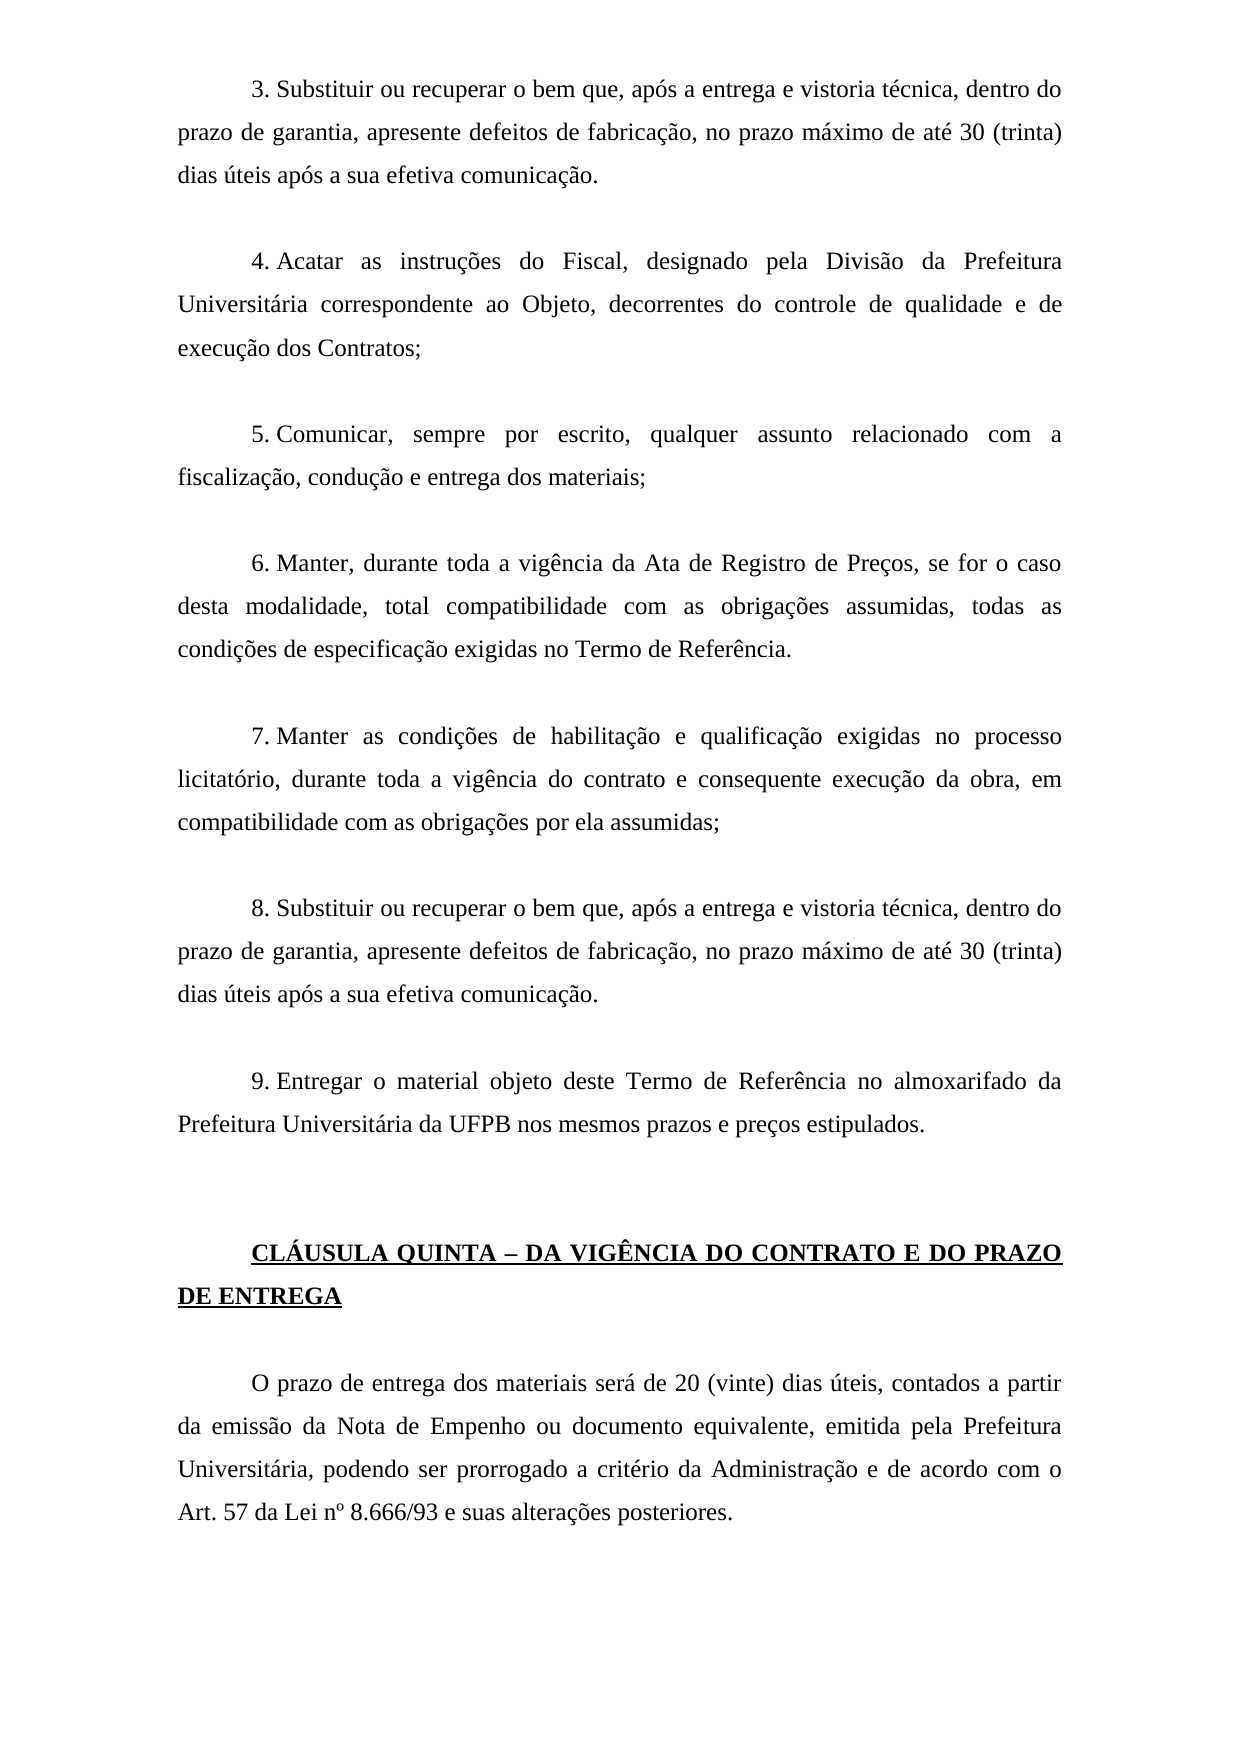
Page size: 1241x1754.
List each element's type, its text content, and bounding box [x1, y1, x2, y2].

text CLÁUSULA QUINTA – DA VIGÊNCIA DO CONTRATO E DO PRAZO DE ENTREGA [177, 1238, 1063, 1310]
list Acatar as instruções do Fiscal, designado pela Divisão da Prefeitura Universitária correspondente ao Objeto, decorrentes do controle de qualidade e de execução dos Contratos; [177, 246, 1063, 361]
text O prazo de entrega dos materiais será de 20 (vinte) dias úteis, contados a partir da emissão da Nota de Empenho ou documento equivalente, emitida pela Prefeitura Universitária, podendo ser prorrogado a critério da Administração e de acordo com o Art. 57 da Lei nº 8.666/93 e suas alterações posteriores. [177, 1368, 1063, 1526]
list Substituir ou recuperar o bem que, após a entrega e vistoria técnica, dentro do prazo de garantia, apresente defeitos de fabricação, no prazo máximo de até 30 (trinta) dias úteis após a sua efetiva comunicação. [177, 74, 1063, 189]
list Manter as condições de habilitação e qualificação exigidas no processo licitatório, durante toda a vigência do contrato e consequente execução da obra, em compatibilidade com as obrigações por ela assumidas; [177, 721, 1063, 836]
list Substituir ou recuperar o bem que, após a entrega e vistoria técnica, dentro do prazo de garantia, apresente defeitos de fabricação, no prazo máximo de até 30 (trinta) dias úteis após a sua efetiva comunicação. [177, 893, 1063, 1008]
list Manter, durante toda a vigência da Ata de Registro de Preços, se for o caso desta modalidade, total compatibilidade com as obrigações assumidas, todas as condições de especificação exigidas no Termo de Referência. [177, 548, 1063, 663]
list Comunicar, sempre por escrito, qualquer assunto relacionado com a fiscalização, condução e entrega dos materiais; [177, 419, 1063, 491]
list Entregar o material objeto deste Termo de Referência no almoxarifado da Prefeitura Universitária da UFPB nos mesmos prazos e preços estipulados. [177, 1066, 1063, 1138]
